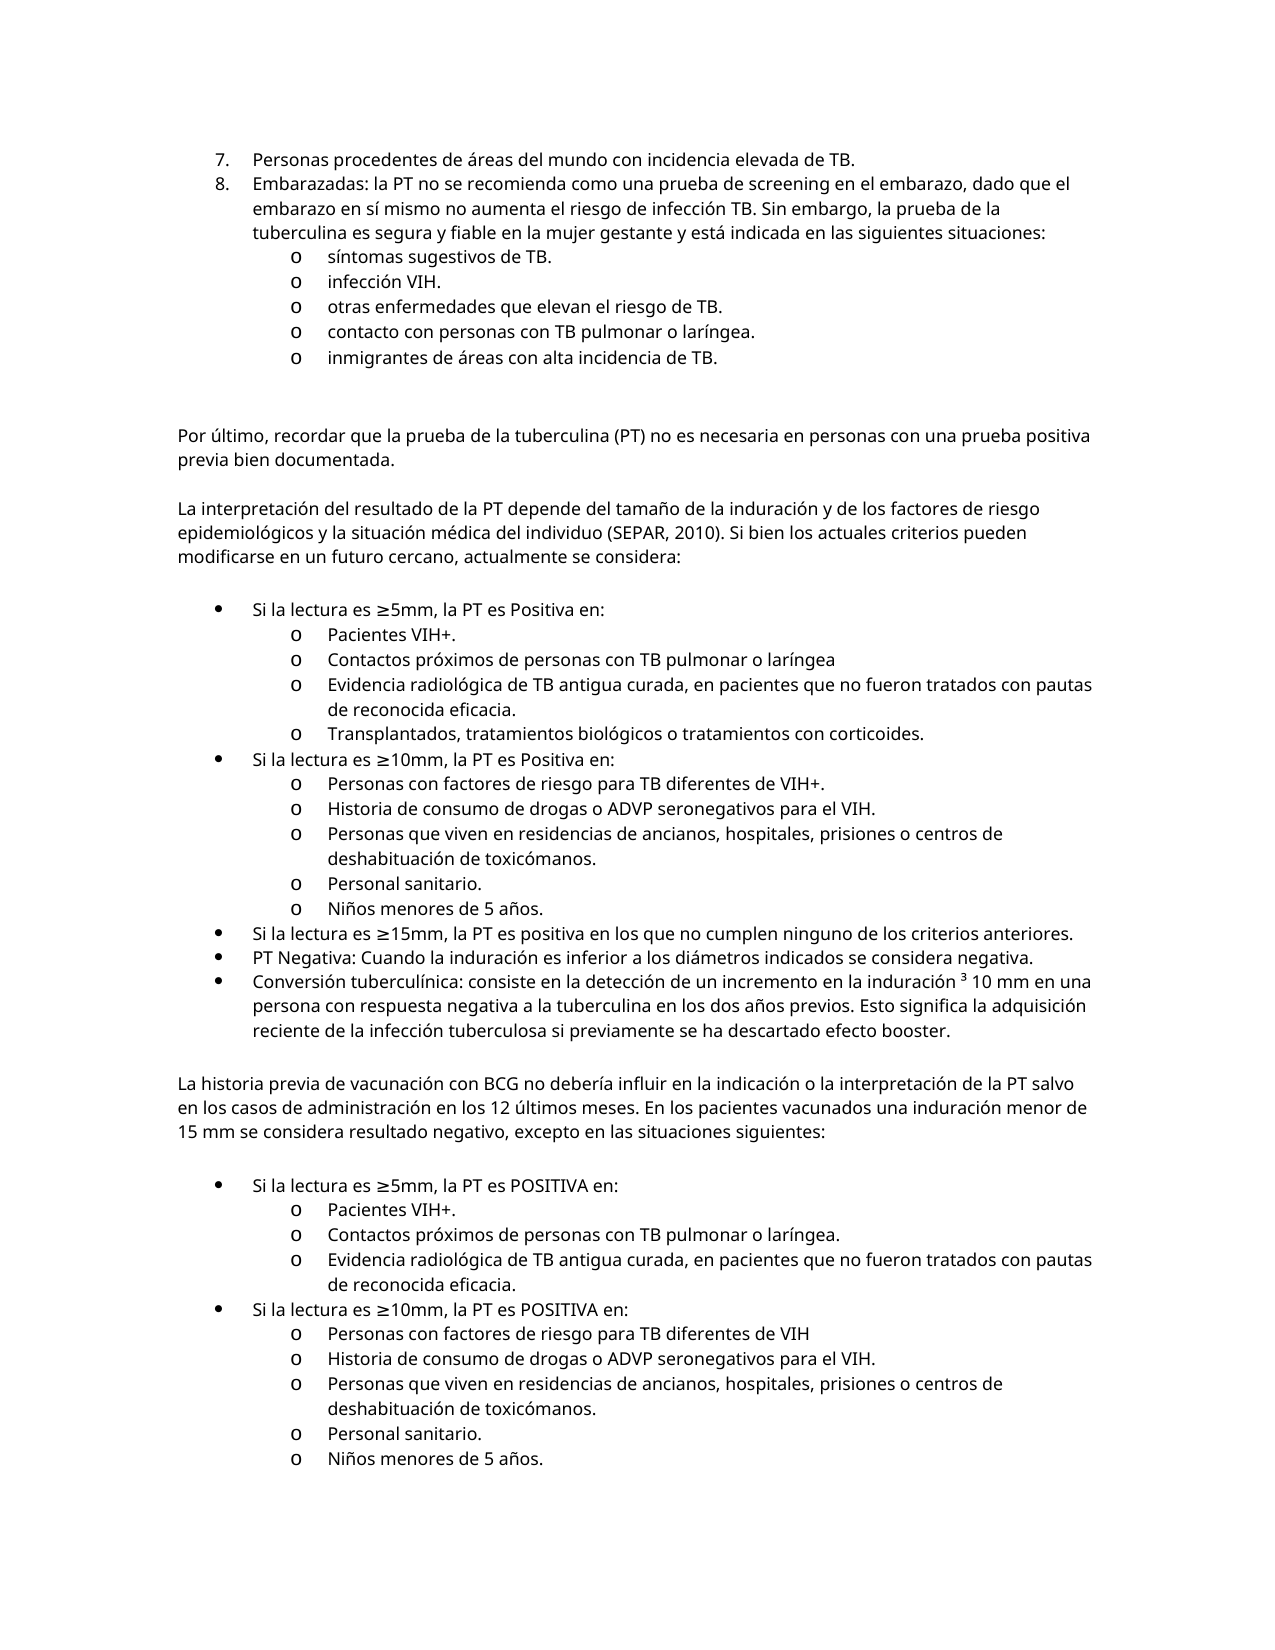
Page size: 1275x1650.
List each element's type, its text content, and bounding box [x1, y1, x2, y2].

list Personal sanitario. [290, 871, 1098, 896]
list Personas procedentes de áreas del mundo con incidencia elevada de TB. [215, 148, 1098, 172]
list infección VIH. [290, 269, 1098, 295]
list Si la lectura es ≥10mm, la PT es POSITIVA en: [215, 1297, 1098, 1321]
list Personal sanitario. [290, 1421, 1098, 1446]
text La historia previa de vacunación con BCG no debería influir en la indicación o la interpretación de la PT salvo en los casos de administración en los 12 últimos meses. En los pacientes vacunados una induración menor de 15 mm se considera resultado negativo, excepto en las situaciones siguientes: [177, 1071, 1098, 1144]
list Niños menores de 5 años. [290, 896, 1098, 921]
list contacto con personas con TB pulmonar o laríngea. [290, 320, 1098, 345]
list Contactos próximos de personas con TB pulmonar o laríngea. [290, 1222, 1098, 1248]
list Personas con factores de riesgo para TB diferentes de VIH [290, 1321, 1098, 1346]
list otras enfermedades que elevan el riesgo de TB. [290, 295, 1098, 320]
list Personas que viven en residencias de ancianos, hospitales, prisiones o centros de deshabituación de toxicómanos. [290, 1372, 1098, 1421]
list Pacientes VIH+. [290, 1197, 1098, 1222]
list Contactos próximos de personas con TB pulmonar o laríngea [290, 647, 1098, 672]
list Personas con factores de riesgo para TB diferentes de VIH+. [290, 771, 1098, 796]
list Personas que viven en residencias de ancianos, hospitales, prisiones o centros de deshabituación de toxicómanos. [290, 822, 1098, 871]
list Evidencia radiológica de TB antigua curada, en pacientes que no fueron tratados con pautas de reconocida eficacia. [290, 672, 1098, 722]
list Niños menores de 5 años. [290, 1446, 1098, 1471]
list Transplantados, tratamientos biológicos o tratamientos con corticoides. [290, 722, 1098, 747]
list Pacientes VIH+. [290, 622, 1098, 647]
list Conversión tuberculínica: consiste en la detección de un incremento en la induración ³ 10 mm en una persona con respuesta negativa a la tuberculina en los dos años previos. Esto significa la adquisición reciente de la infección tuberculosa si previamente se ha descartado efecto booster. [215, 970, 1098, 1042]
list Historia de consumo de drogas o ADVP seronegativos para el VIH. [290, 796, 1098, 822]
list inmigrantes de áreas con alta incidencia de TB. [290, 345, 1098, 370]
list Si la lectura es ≥15mm, la PT es positiva en los que no cumplen ninguno de los criterios anteriores. [215, 921, 1098, 946]
list Si la lectura es ≥5mm, la PT es Positiva en: [215, 598, 1098, 622]
list Evidencia radiológica de TB antigua curada, en pacientes que no fueron tratados con pautas de reconocida eficacia. [290, 1248, 1098, 1297]
list síntomas sugestivos de TB. [290, 244, 1098, 269]
list Embarazadas: la PT no se recomienda como una prueba de screening en el embarazo, dado que el embarazo en sí mismo no aumenta el riesgo de infección TB. Sin embargo, la prueba de la tuberculina es segura y fiable en la mujer gestante y está indicada en las siguientes situaciones: [215, 172, 1098, 244]
text Por último, recordar que la prueba de la tuberculina (PT) no es necesaria en personas con una prueba positiva previa bien documentada. La interpretación del resultado de la PT depende del tamaño de la induración y de los factores de riesgo epidemiológicos y la situación médica del individuo (SEPAR, 2010). Si bien los actuales criterios pueden modificarse en un futuro cercano, actualmente se considera: [177, 399, 1098, 569]
list Si la lectura es ≥5mm, la PT es POSITIVA en: [215, 1173, 1098, 1197]
list PT Negativa: Cuando la induración es inferior a los diámetros indicados se considera negativa. [215, 946, 1098, 970]
list Si la lectura es ≥10mm, la PT es Positiva en: [215, 747, 1098, 771]
list Historia de consumo de drogas o ADVP seronegativos para el VIH. [290, 1346, 1098, 1372]
